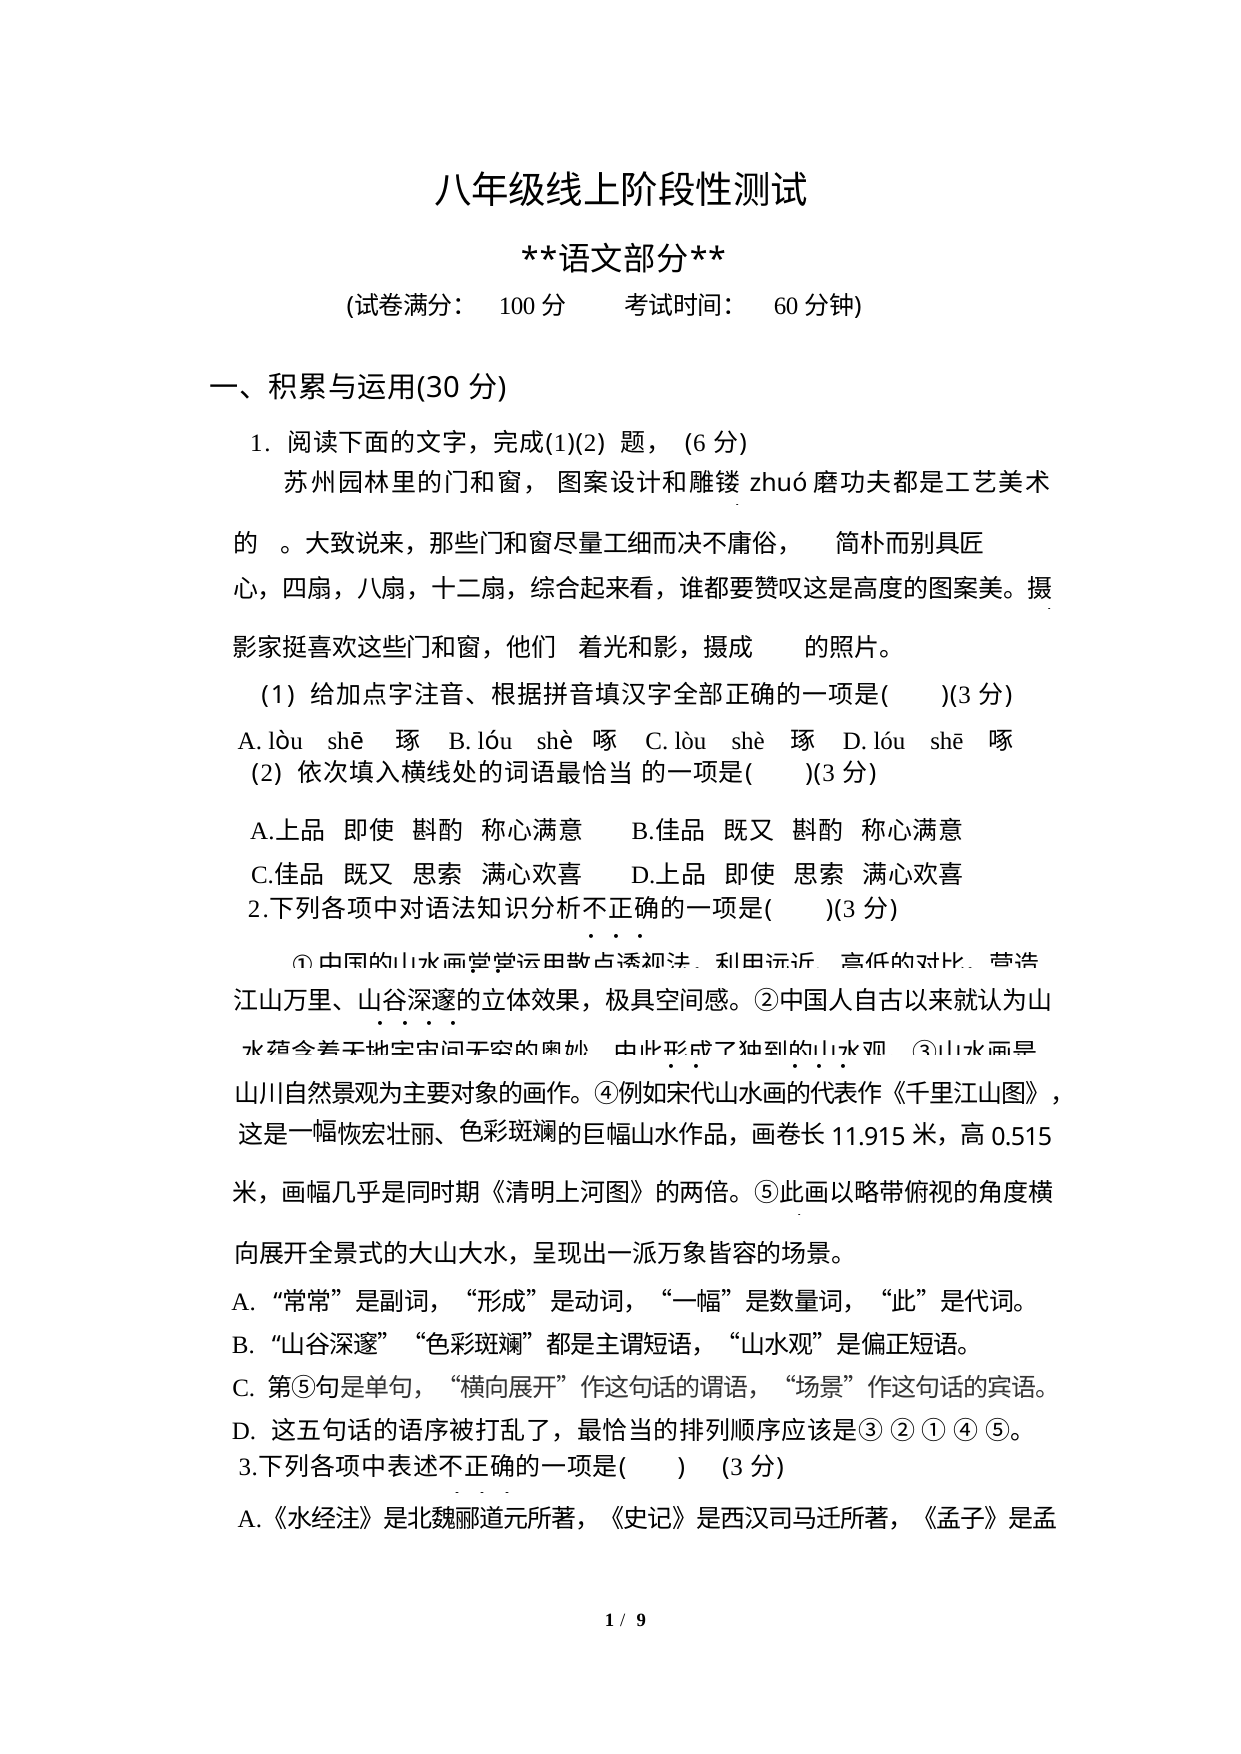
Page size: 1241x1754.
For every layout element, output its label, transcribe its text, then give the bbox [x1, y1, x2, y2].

text **语文部分** [521, 236, 1072, 279]
text 米，画幅几乎是同时期《清明上河图》的两倍。⑤此画以略带俯视的角度横 [232, 1176, 1072, 1208]
text 苏州园林里的门和窗， 图案设计和雕镂 zhuó磨功夫都是工艺美术 [284, 465, 1072, 498]
text (试卷满分： 100 分 考试时间： 60 分钟) [334, 293, 1072, 320]
text 一、积累与运用(30 分) [209, 367, 1072, 406]
text ．． [467, 949, 1072, 980]
text 江山万里、山谷深邃的立体效果，极具空间感。②中国人自古以来就认为山 [233, 983, 1072, 1016]
text A. lòu shē 琢 B. lóu shè 啄 C. lòu shè 琢 D. lóu shē 啄 [237, 725, 1072, 755]
text 向展开全景式的大山大水，呈现出一派万象皆容的场景。 [234, 1236, 1072, 1269]
text A. “常常”是副词，“形成”是动词，“一幅”是数量词，“此”是代词。 [231, 1288, 1072, 1316]
text C. 第⑤句是单句，“横向展开”作这句话的谓语，“场景”作这句话的宾语。 [232, 1375, 1072, 1401]
text 1. 阅读下面的文字，完成(1)(2) 题， (6 分) [250, 430, 1072, 457]
text (2) 依次填入横线处的词语最恰当 的一项是( )(3 分) [239, 760, 1072, 785]
text 3.下列各项中表述不正确的一项是( ) (3 分) [238, 1454, 1072, 1481]
text (1) 给加点字注音、根据拼音填汉字全部正确的一项是( )(3 分) [249, 682, 1072, 709]
text A.《水经注》是北魏郦道元所著，《史记》是西汉司马迁所著，《孟子》是孟 [237, 1506, 1072, 1533]
text 八年级线上阶段性测试 [434, 164, 1072, 213]
text 的 。大致说来，那些门和窗尽量工细而决不庸俗， 简朴而别具匠 [233, 526, 1072, 559]
text ．． ．．． [665, 1044, 1072, 1075]
text 山川自然景观为主要对象的画作。④例如宋代山水画的代表作《千里江山图》， 这是一幅恢宏壮丽、色彩斑斓的巨幅山水作品，画卷长 11.915 米，高 0.515 [233, 1086, 1072, 1166]
text A.上品 即使 斟酌 称心满意 B.佳品 既又 斟酌 称心满意 [250, 817, 1072, 845]
text 2.下列各项中对语法知识分析不正确的一项是( )(3 分) [248, 896, 1072, 923]
text 心，四扇，八扇，十二扇，综合起来看，谁都要赞叹这是高度的图案美。摄 [233, 569, 1072, 604]
text 影家挺喜欢这些门和窗，他们 着光和影，摄成 的照片。 [232, 630, 1072, 663]
text C.佳品 既又 思索 满心欢喜 D.上品 即使 思索 满心欢喜 [251, 861, 1072, 889]
text D. 这五句话的语序被打乱了，最恰当的排列顺序应该是③ ② ① ④ ⑤。 [232, 1418, 1072, 1445]
text B. “山谷深邃”“色彩斑斓”都是主谓短语，“山水观”是偏正短语。 [232, 1331, 1072, 1359]
